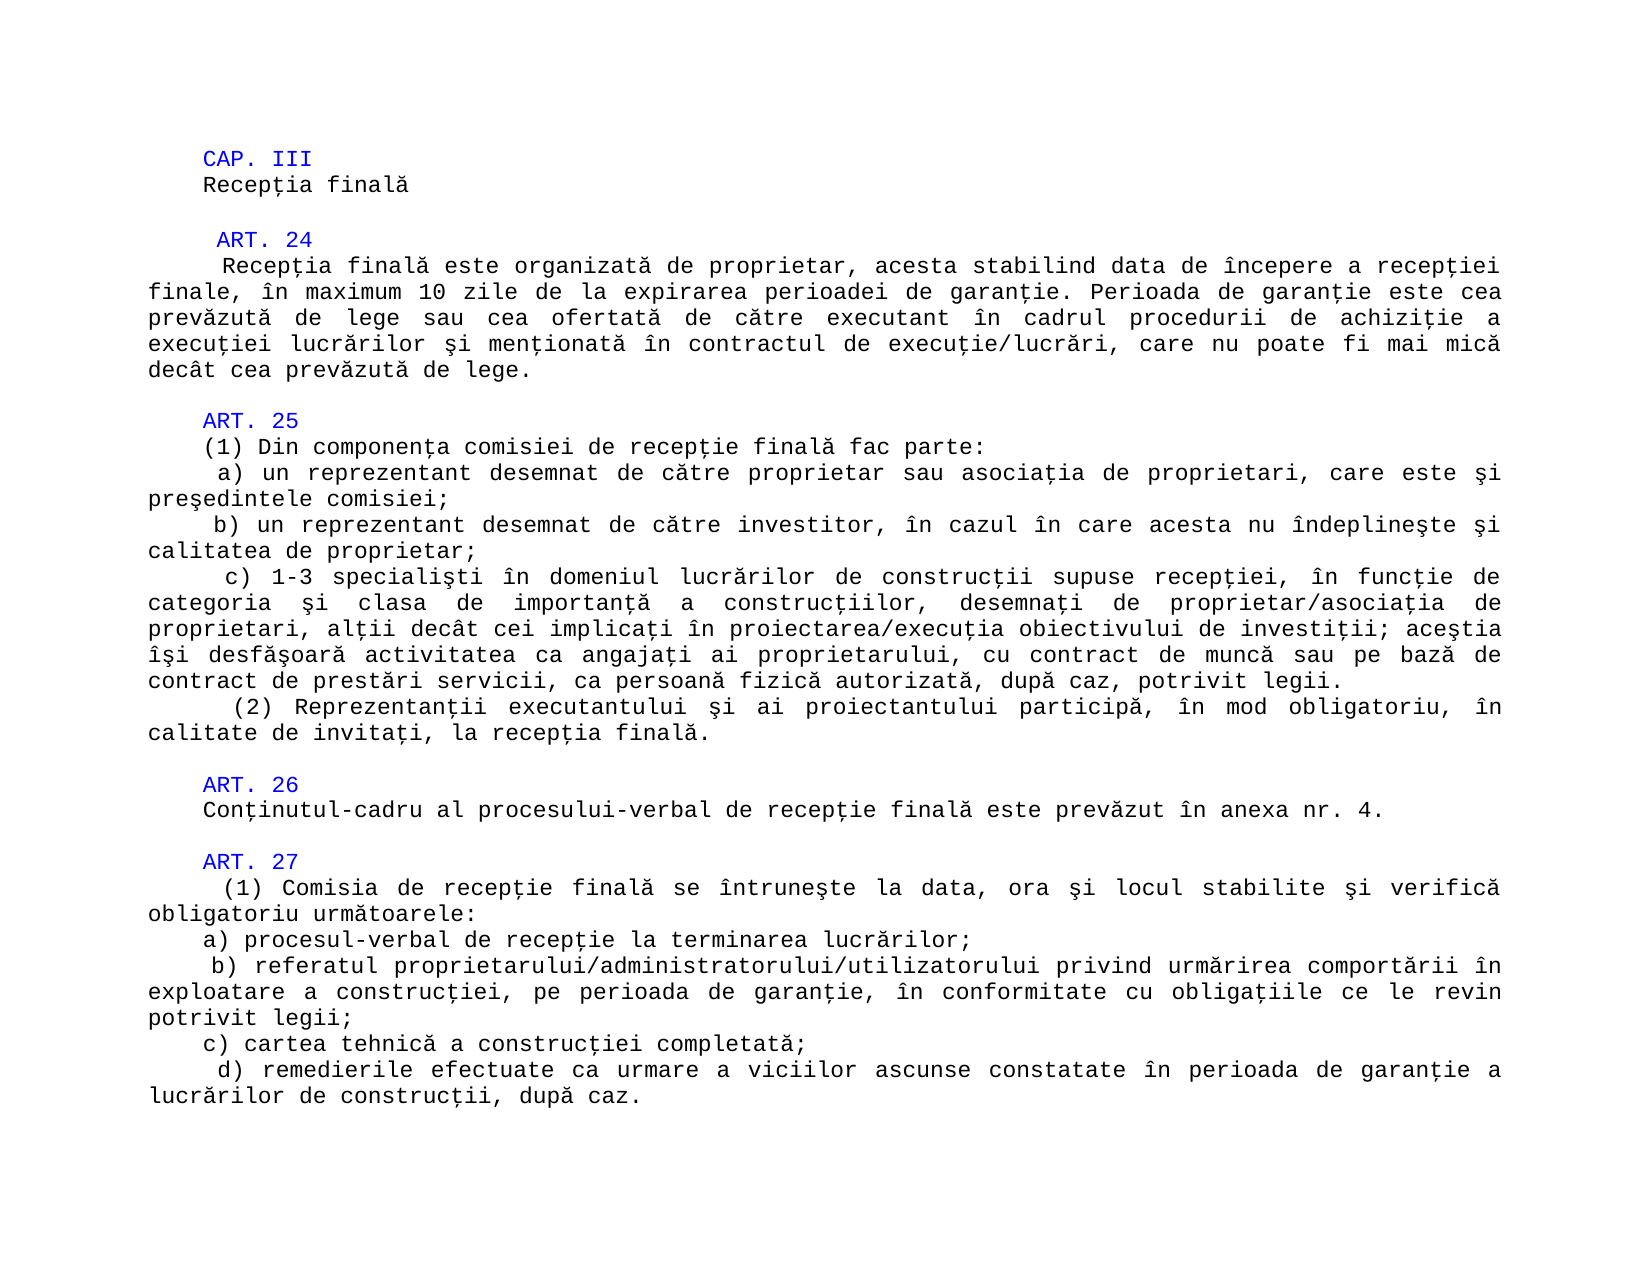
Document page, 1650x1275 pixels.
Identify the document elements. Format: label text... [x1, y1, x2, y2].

text Recepţia finală este organizată de proprietar, acesta stabilind data de începere a recepţiei finale, în maximum 10 zile de la expirarea perioadei de garanţie. Perioada de garanţie este cea prevăzută de lege sau cea ofertată de către executant în cadrul procedurii de achiziţie a execuţiei lucrărilor şi menţionată în contractul de execuţie/lucrări, care nu poate fi mai mică decât cea prevăzută de lege. [148, 254, 1502, 384]
text Conţinutul-cadru al procesului-verbal de recepţie finală este prevăzut în anexa nr. 4. [148, 799, 1502, 825]
text (1) Din componenţa comisiei de recepţie finală fac parte: [148, 436, 1502, 462]
text d) remedierile efectuate ca urmare a viciilor ascunse constatate în perioada de garanţie a lucrărilor de construcţii, după caz. [148, 1058, 1502, 1110]
text a) procesul-verbal de recepţie la terminarea lucrărilor; [148, 928, 1502, 954]
text c) 1-3 specialişti în domeniul lucrărilor de construcţii supuse recepţiei, în funcţie de categoria şi clasa de importanţă a construcţiilor, desemnaţi de proprietar/asociaţia de proprietari, alţii decât cei implicaţi în proiectarea/execuţia obiectivului de investiţii; aceştia îşi desfăşoară activitatea ca angajaţi ai proprietarului, cu contract de muncă sau pe bază de contract de prestări servicii, ca persoană fizică autorizată, după caz, potrivit legii. [148, 565, 1502, 695]
text ART. 24 [148, 228, 1502, 254]
text b) un reprezentant desemnat de către investitor, în cazul în care acesta nu îndeplineşte şi calitatea de proprietar; [148, 513, 1502, 565]
text ART. 26 [148, 773, 1502, 799]
text CAP. III [148, 148, 1502, 173]
text (2) Reprezentanţii executantului şi ai proiectantului participă, în mod obligatoriu, în calitate de invitaţi, la recepţia finală. [148, 695, 1502, 747]
text c) cartea tehnică a construcţiei completată; [148, 1032, 1502, 1058]
text ART. 27 [148, 851, 1502, 877]
text (1) Comisia de recepţie finală se întruneşte la data, ora şi locul stabilite şi verifică obligatoriu următoarele: [148, 877, 1502, 928]
text b) referatul proprietarului/administratorului/utilizatorului privind urmărirea comportării în exploatare a construcţiei, pe perioada de garanţie, în conformitate cu obligaţiile ce le revin potrivit legii; [148, 954, 1502, 1032]
text Recepţia finală [148, 173, 1502, 199]
text ART. 25 [148, 410, 1502, 436]
text a) un reprezentant desemnat de către proprietar sau asociaţia de proprietari, care este şi preşedintele comisiei; [148, 462, 1502, 513]
